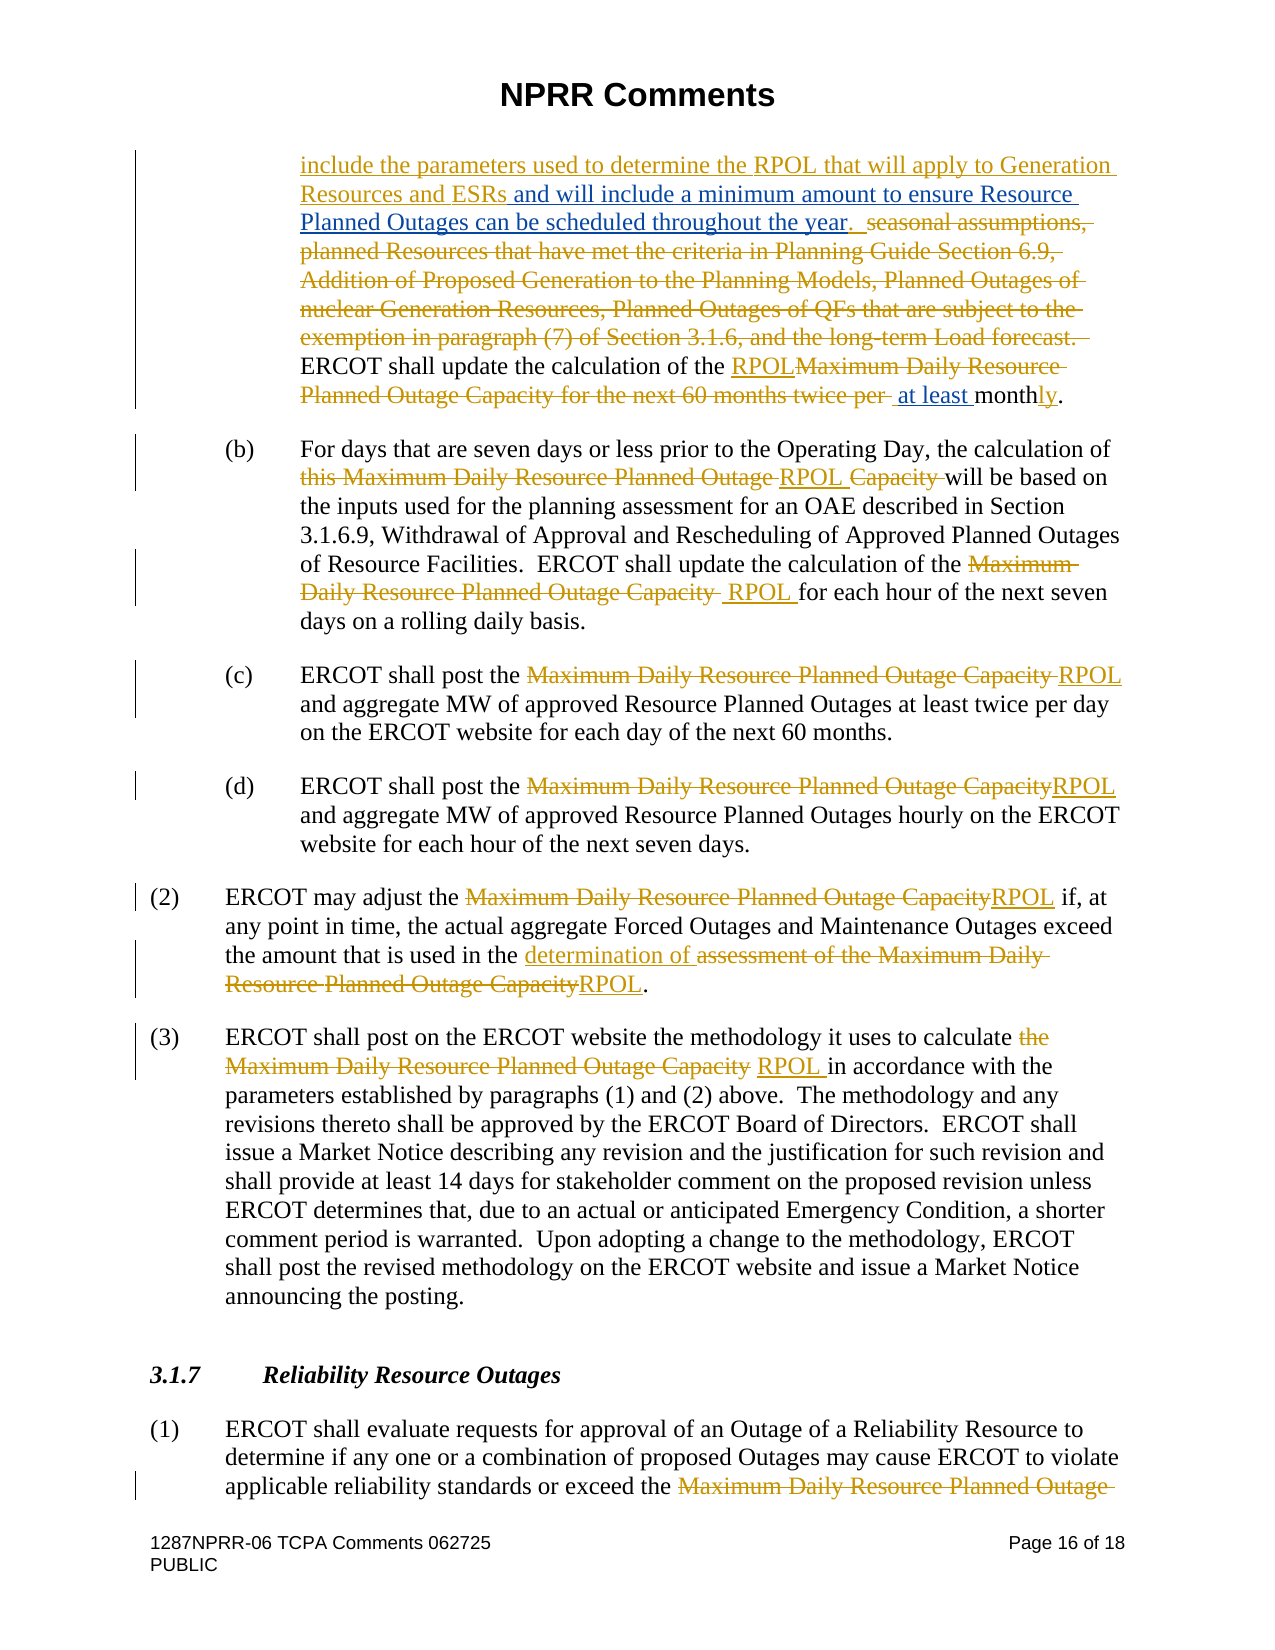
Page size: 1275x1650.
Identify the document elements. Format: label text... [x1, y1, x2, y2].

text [225, 150, 1125, 409]
text (c) ERCOT shall post the and aggregate MW of approved Resource Planned Outages at least twice per day on the ERCOT website for each day of the next 60 months. [225, 660, 1125, 746]
text (d) ERCOT shall post the and aggregate MW of approved Resource Planned Outages hourly on the ERCOT website for each hour of the next seven days. [225, 771, 1125, 857]
text 3.1.7 Reliability Resource Outages [150, 1360, 1125, 1389]
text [150, 1414, 1125, 1500]
text (2) ERCOT may adjust the if, at any point in time, the actual aggregate Forced Outages and Maintenance Outages exceed the amount that is used in the . [150, 882, 1125, 997]
text (3) ERCOT shall post on the ERCOT website the methodology it uses to calculate in accordance with the parameters established by paragraphs (1) and (2) above. The methodology and any revisions thereto shall be approved by the ERCOT Board of Directors. ERCOT shall issue a Market Notice describing any revision and the justification for such revision and shall provide at least 14 days for stakeholder comment on the proposed revision unless ERCOT determines that, due to an actual or anticipated Emergency Condition, a shorter comment period is warranted. Upon adopting a change to the methodology, ERCOT shall post the revised methodology on the ERCOT website and issue a Market Notice announcing the posting. [150, 1022, 1125, 1310]
text (b) For days that are seven days or less prior to the Operating Day, the calculation of will be based on the inputs used for the planning assessment for an OAE described in Section 3.1.6.9, Withdrawal of Approval and Rescheduling of Approved Planned Outages of Resource Facilities. ERCOT shall update the calculation of the for each hour of the next seven days on a rolling daily basis. [225, 434, 1125, 635]
